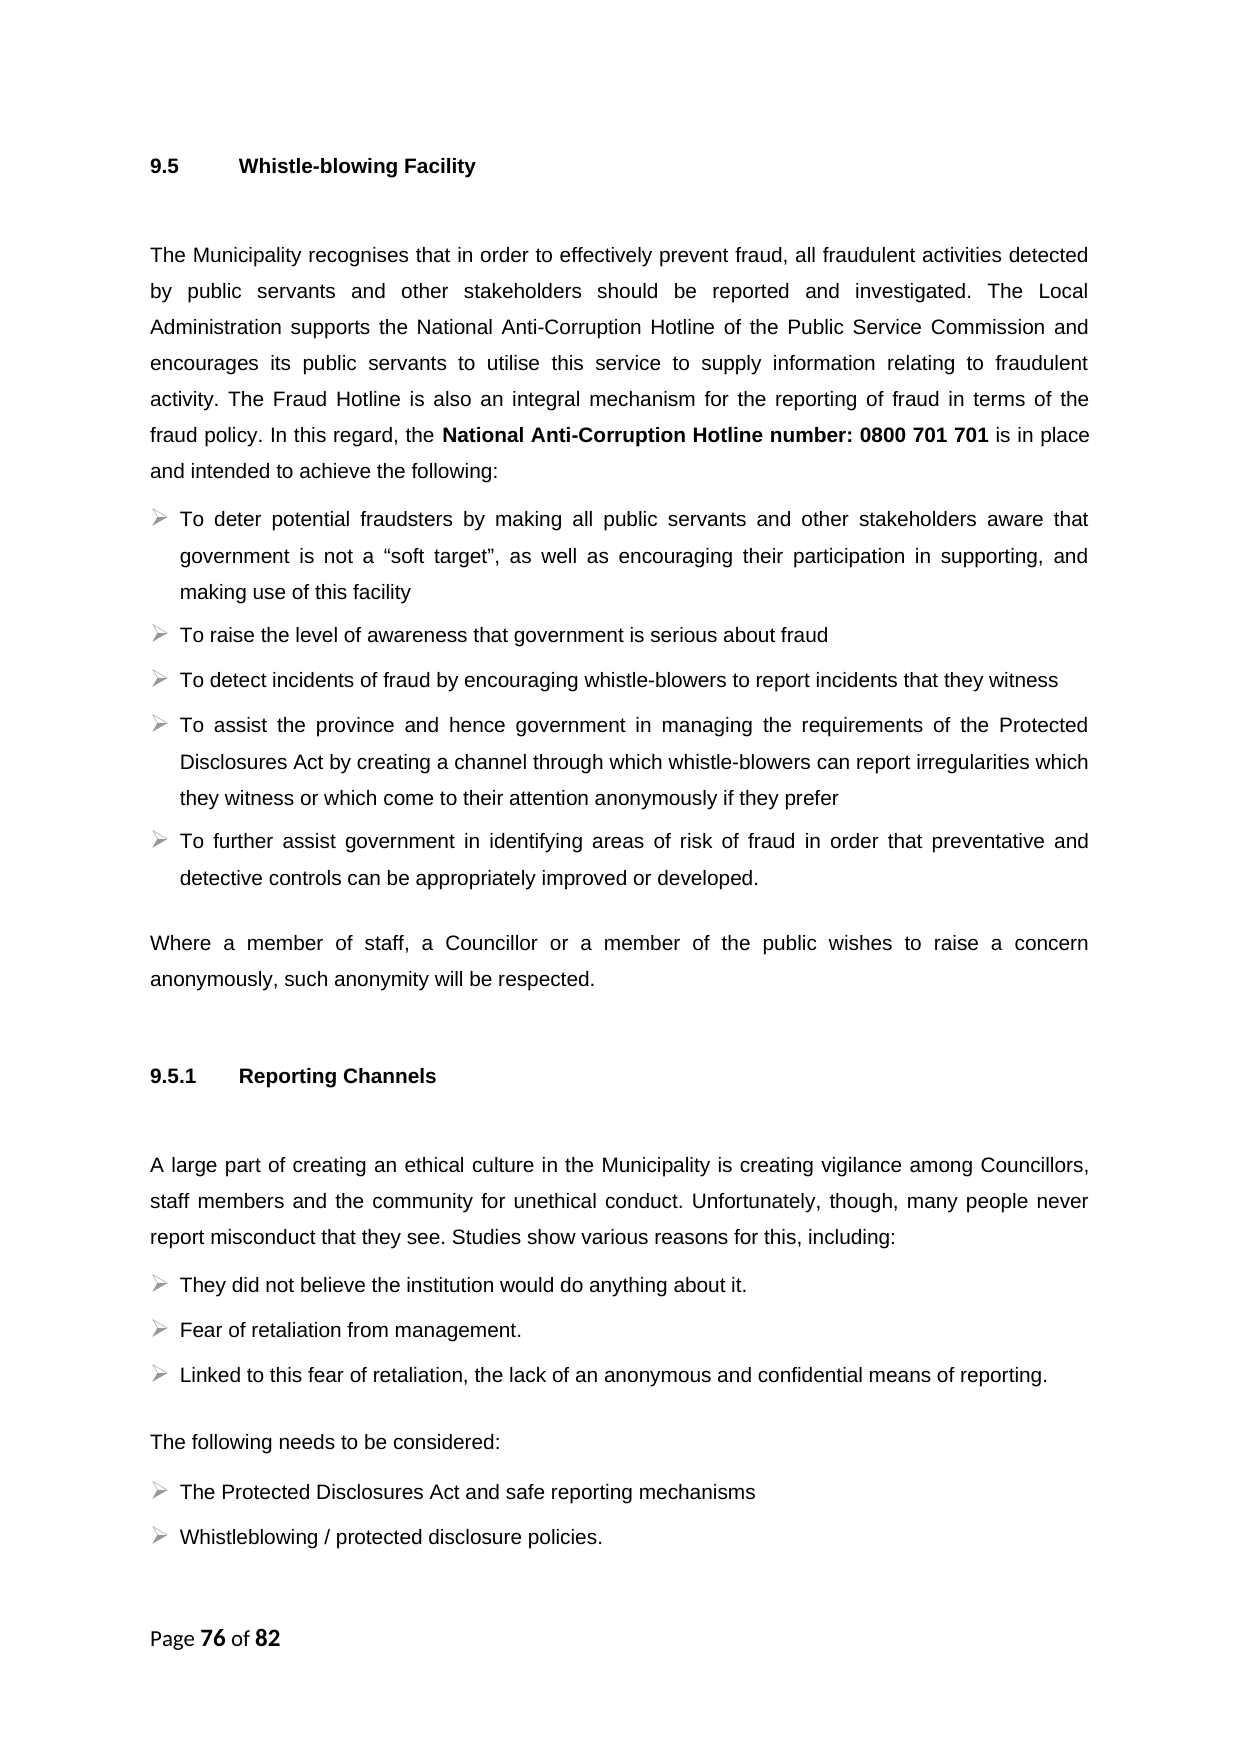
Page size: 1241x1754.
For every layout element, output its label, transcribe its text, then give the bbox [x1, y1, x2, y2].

list Fear of retaliation from management. [150, 1318, 1090, 1343]
list They did not believe the institution would do anything about it. [150, 1273, 1090, 1298]
list To further assist government in identifying areas of risk of fraud in order that preventative and detective controls can be appropriately improved or developed. [150, 829, 1090, 890]
list Whistleblowing / protected disclosure policies. [150, 1525, 1090, 1550]
subtitle 9.5 Whistle-blowing Facility [150, 154, 1090, 178]
list To assist the province and hence government in managing the requirements of the Protected Disclosures Act by creating a channel through which whistle-blowers can report irregularities which they witness or which come to their attention anonymously if they prefer [150, 713, 1090, 810]
list To deter potential fraudsters by making all public servants and other stakeholders aware that government is not a “soft target”, as well as encouraging their participation in supporting, and making use of this facility [150, 507, 1090, 604]
list To raise the level of awareness that government is serious about fraud [150, 623, 1090, 648]
text A large part of creating an ethical culture in the Municipality is creating vigilance among Councillors, staff members and the community for unethical conduct. Unfortunately, though, many people never report misconduct that they see. Studies show various reasons for this, including: [150, 1153, 1090, 1249]
text The following needs to be considered: [150, 1429, 1090, 1453]
text The Municipality recognises that in order to effectively prevent fraud, all fraudulent activities detected by public servants and other stakeholders should be reported and investigated. The Local Administration supports the National Anti-Corruption Hotline of the Public Service Commission and encourages its public servants to utilise this service to supply information relating to fraudulent activity. The Fraud Hotline is also an integral mechanism for the reporting of fraud in terms of the fraud policy. In this regard, the National Anti-Corruption Hotline number: 0800 701 701 is in place and intended to achieve the following: [150, 243, 1090, 483]
list The Protected Disclosures Act and safe reporting mechanisms [150, 1480, 1090, 1505]
subtitle 9.5.1 Reporting Channels [150, 1064, 1090, 1088]
text Where a member of staff, a Councillor or a member of the public wishes to raise a concern anonymously, such anonymity will be respected. [150, 931, 1090, 991]
list Linked to this fear of retaliation, the lack of an anonymous and confidential means of reporting. [150, 1363, 1090, 1388]
list To detect incidents of fraud by encouraging whistle-blowers to report incidents that they witness [150, 668, 1090, 693]
